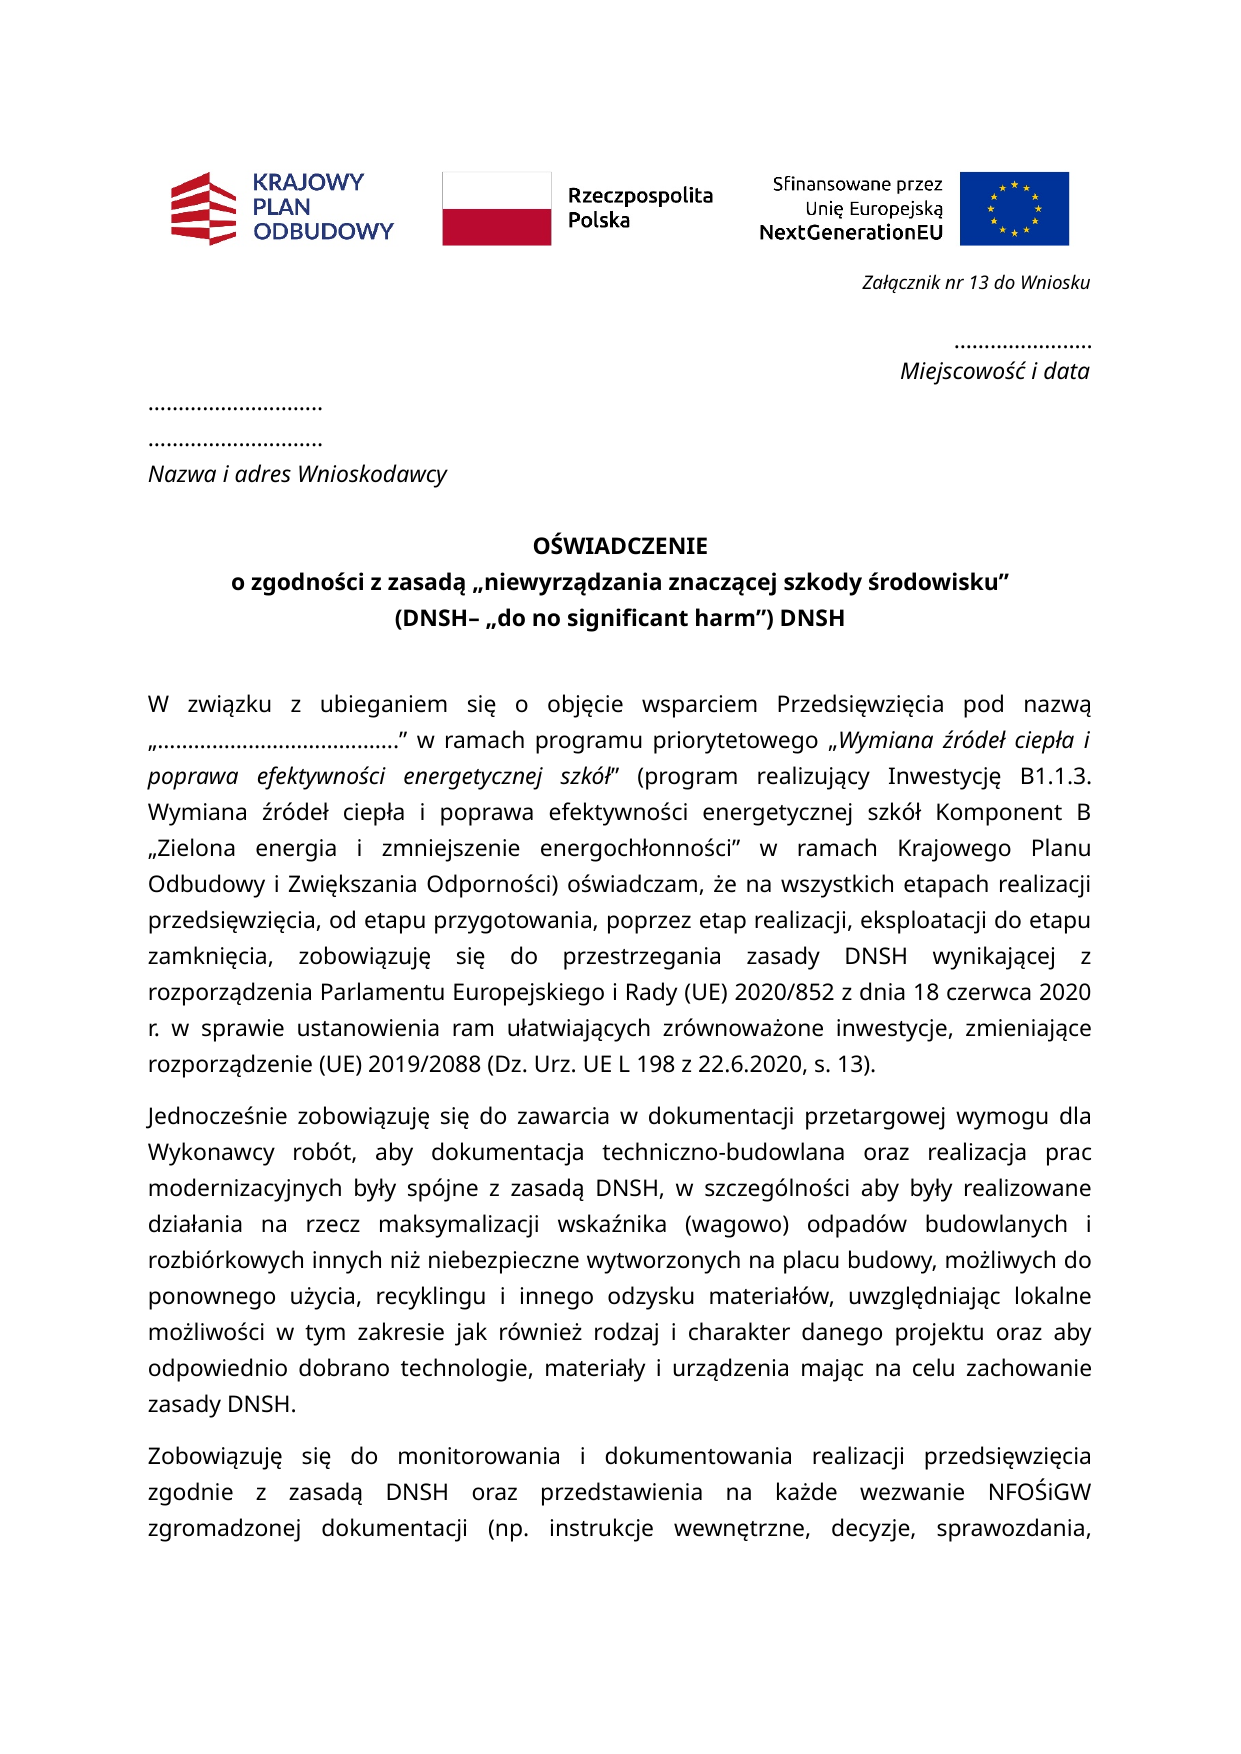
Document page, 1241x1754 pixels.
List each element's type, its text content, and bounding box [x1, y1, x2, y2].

text W związku z ubieganiem się o objęcie wsparciem Przedsięwzięcia pod nazwą „………………………………….” w ramach programu priorytetowego „Wymiana źródeł ciepła i poprawa efektywności energetycznej szkół” (program realizujący Inwestycję B1.1.3. Wymiana źródeł ciepła i poprawa efektywności energetycznej szkół Komponent B „Zielona energia i zmniejszenie energochłonności” w ramach Krajowego Planu Odbudowy i Zwiększania Odporności) oświadczam, że na wszystkich etapach realizacji przedsięwzięcia, od etapu przygotowania, poprzez etap realizacji, eksploatacji do etapu zamknięcia, zobowiązuję się do przestrzegania zasady DNSH wynikającej z rozporządzenia Parlamentu Europejskiego i Rady (UE) 2020/852 z dnia 18 czerwca 2020 r. w sprawie ustanowienia ram ułatwiających zrównoważone inwestycje, zmieniające rozporządzenie (UE) 2019/2088 (Dz. Urz. UE L 198 z 22.6.2020, s. 13). [148, 688, 1093, 1079]
text ……………………….. [148, 422, 1093, 453]
text ………………….. [148, 324, 1093, 355]
subtitle OŚWIADCZENIE [148, 530, 1093, 561]
subtitle o zgodności z zasadą „niewyrządzania znaczącej szkody środowisku” [148, 566, 1093, 597]
picture [147, 147, 1093, 270]
text Załącznik nr 13 do Wniosku [148, 270, 1093, 295]
text Jednocześnie zobowiązuję się do zawarcia w dokumentacji przetargowej wymogu dla Wykonawcy robót, aby dokumentacja techniczno-budowlana oraz realizacja prac modernizacyjnych były spójne z zasadą DNSH, w szczególności aby były realizowane działania na rzecz maksymalizacji wskaźnika (wagowo) odpadów budowlanych i rozbiórkowych innych niż niebezpieczne wytworzonych na placu budowy, możliwych do ponownego użycia, recyklingu i innego odzysku materiałów, uwzględniając lokalne możliwości w tym zakresie jak również rodzaj i charakter danego projektu oraz aby odpowiednio dobrano technologie, materiały i urządzenia mając na celu zachowanie zasady DNSH. [148, 1100, 1093, 1419]
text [148, 1440, 1093, 1543]
text Miejscowość i data [148, 355, 1093, 386]
text Nazwa i adres Wnioskodawcy [148, 458, 1093, 489]
subtitle (DNSH– „do no significant harm”) DNSH [148, 602, 1093, 633]
text ……………………….. [148, 386, 1093, 417]
